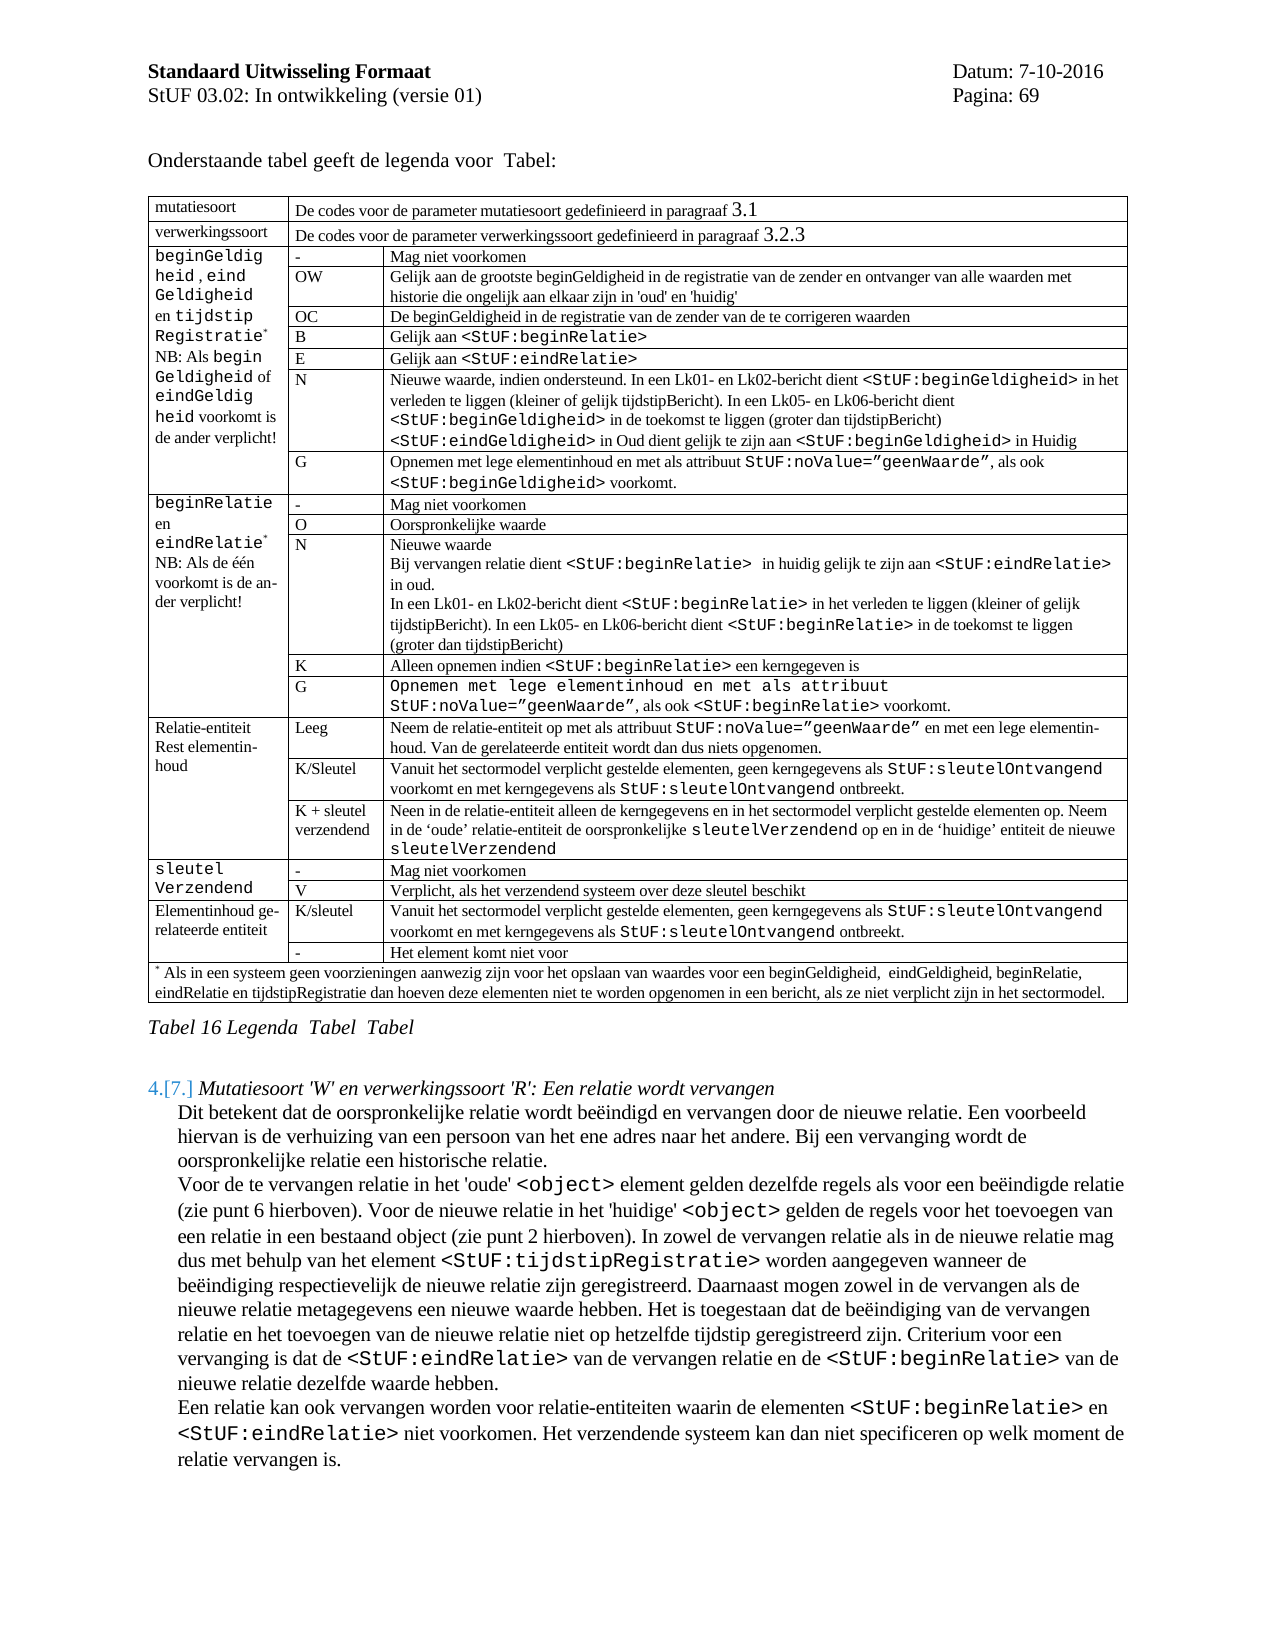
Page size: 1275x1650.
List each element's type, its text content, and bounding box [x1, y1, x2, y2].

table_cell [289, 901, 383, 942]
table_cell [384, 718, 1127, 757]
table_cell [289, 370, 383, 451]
text Onderstaande tabel geeft de legenda voor Tabel: [148, 148, 1127, 172]
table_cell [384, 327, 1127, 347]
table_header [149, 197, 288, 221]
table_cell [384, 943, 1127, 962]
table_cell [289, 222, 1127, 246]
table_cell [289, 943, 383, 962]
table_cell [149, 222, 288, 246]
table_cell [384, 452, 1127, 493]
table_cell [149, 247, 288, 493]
list Mutatiesoort 'W' en verwerkingssoort 'R': Een relatie wordt vervangen Dit betekent dat de oorspronkelijke relatie wordt beëindigd en vervangen door de nieuwe relatie. Een voorbeeld hiervan is de verhuizing van een persoon van het ene adres naar het andere. Bij een vervanging wordt de oorspronkelijke relatie een historische relatie. Voor de te vervangen relatie in het 'oude' <object> element gelden dezelfde regels als voor een beëindigde relatie (zie punt 6 hierboven). Voor de nieuwe relatie in het 'huidige' <object> gelden de regels voor het toevoegen van een relatie in een bestaand object (zie punt 2 hierboven). In zowel de vervangen relatie als in de nieuwe relatie mag dus met behulp van het element <StUF:tijdstipRegistratie> worden aangegeven wanneer de beëindiging respectievelijk de nieuwe relatie zijn geregistreerd. Daarnaast mogen zowel in de vervangen als de nieuwe relatie metagegevens een nieuwe waarde hebben. Het is toegestaan dat de beëindiging van de vervangen relatie en het toevoegen van de nieuwe relatie niet op hetzelfde tijdstip geregistreerd zijn. Criterium voor een vervanging is dat de <StUF:eindRelatie> van de vervangen relatie en de <StUF:beginRelatie> van de nieuwe relatie dezelfde waarde hebben. Een relatie kan ook vervangen worden voor relatie-entiteiten waarin de elementen <StUF:beginRelatie> en <StUF:eindRelatie> niet voorkomen. Het verzendende systeem kan dan niet specificeren op welk moment de relatie vervangen is. [148, 1076, 1127, 1495]
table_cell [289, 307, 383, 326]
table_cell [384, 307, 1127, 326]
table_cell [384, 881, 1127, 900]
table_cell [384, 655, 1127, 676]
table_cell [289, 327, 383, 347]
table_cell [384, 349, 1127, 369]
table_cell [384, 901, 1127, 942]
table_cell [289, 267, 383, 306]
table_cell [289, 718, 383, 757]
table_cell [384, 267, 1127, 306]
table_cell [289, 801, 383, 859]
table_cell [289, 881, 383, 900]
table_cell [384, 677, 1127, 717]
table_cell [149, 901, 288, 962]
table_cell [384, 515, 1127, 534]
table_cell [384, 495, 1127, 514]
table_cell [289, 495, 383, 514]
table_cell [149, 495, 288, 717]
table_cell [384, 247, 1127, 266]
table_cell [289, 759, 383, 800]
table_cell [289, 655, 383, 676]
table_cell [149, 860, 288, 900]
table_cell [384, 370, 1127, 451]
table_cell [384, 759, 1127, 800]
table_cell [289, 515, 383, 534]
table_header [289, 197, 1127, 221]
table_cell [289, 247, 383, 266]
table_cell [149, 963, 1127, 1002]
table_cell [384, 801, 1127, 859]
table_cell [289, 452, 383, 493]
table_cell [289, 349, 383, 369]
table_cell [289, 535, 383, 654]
text Tabel 5.6 Legenda Tabel Tabel [148, 1015, 1127, 1039]
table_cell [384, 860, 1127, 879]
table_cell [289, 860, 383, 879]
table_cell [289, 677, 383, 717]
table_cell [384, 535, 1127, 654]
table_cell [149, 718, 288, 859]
